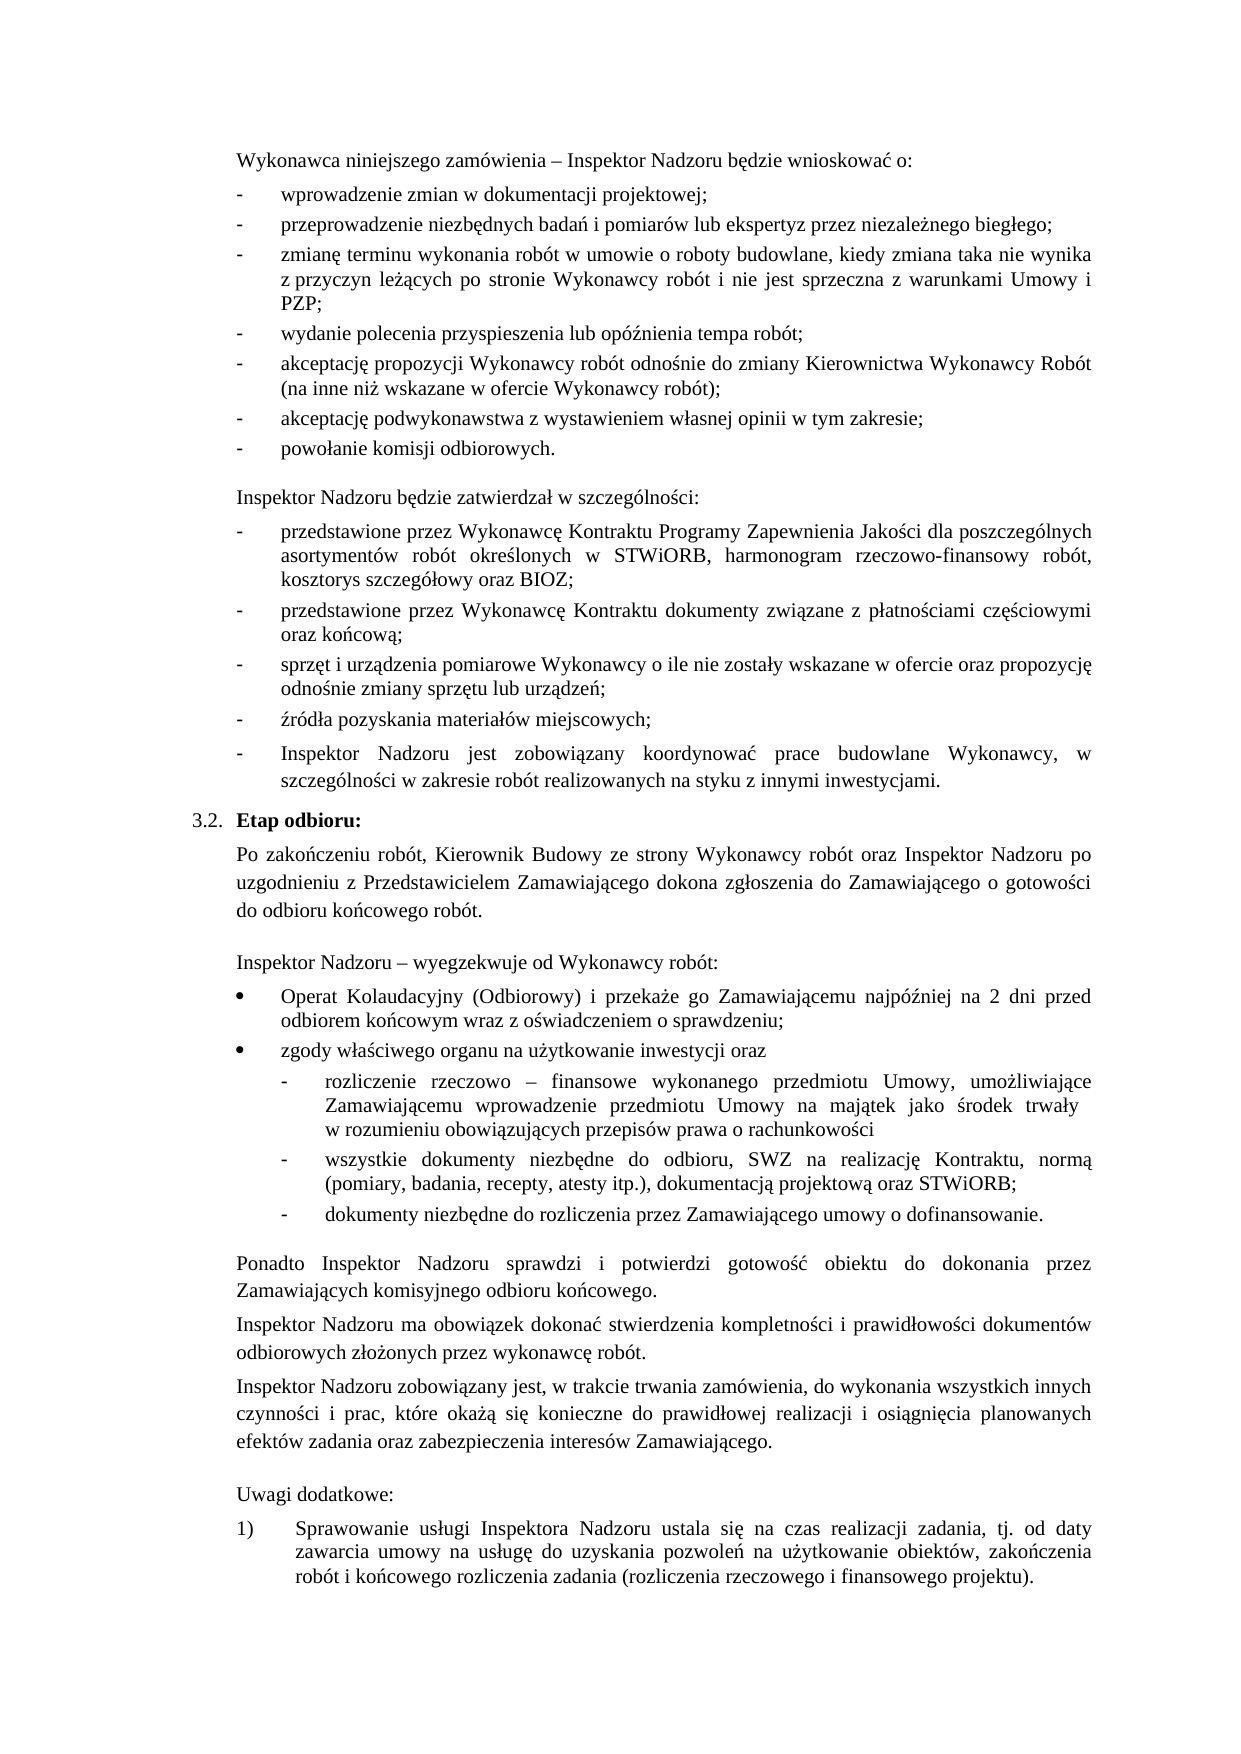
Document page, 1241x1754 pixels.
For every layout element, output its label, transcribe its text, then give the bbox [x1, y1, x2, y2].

list wprowadzenie zmian w dokumentacji projektowej; [236, 181, 1093, 206]
text Inspektor Nadzoru zobowiązany jest, w trakcie trwania zamówienia, do wykonania wszystkich innych czynności i prac, które okażą się konieczne do prawidłowej realizacji i osiągnięcia planowanych efektów zadania oraz zabezpieczenia interesów Zamawiającego. [236, 1374, 1093, 1453]
list Inspektor Nadzoru jest zobowiązany koordynować prace budowlane Wykonawcy, w szczególności w zakresie robót realizowanych na styku z innymi inwestycjami. [236, 741, 1093, 792]
text 3.2. Etap odbioru: [192, 808, 1093, 832]
text Inspektor Nadzoru ma obowiązek dokonać stwierdzenia kompletności i prawidłowości dokumentów odbiorowych złożonych przez wykonawcę robót. [236, 1312, 1093, 1364]
list przedstawione przez Wykonawcę Kontraktu Programy Zapewnienia Jakości dla poszczególnych asortymentów robót określonych w STWiORB, harmonogram rzeczowo-finansowy robót, kosztorys szczegółowy oraz BIOZ; [236, 519, 1093, 591]
list zmianę terminu wykonania robót w umowie o roboty budowlane, kiedy zmiana taka nie wynika z przyczyn leżących po stronie Wykonawcy robót i nie jest sprzeczna z warunkami Umowy i PZP; [236, 242, 1093, 314]
list rozliczenie rzeczowo – finansowe wykonanego przedmiotu Umowy, umożliwiające Zamawiającemu wprowadzenie przedmiotu Umowy na majątek jako środek trwały w rozumieniu obowiązujących przepisów prawa o rachunkowości [281, 1069, 1093, 1141]
list sprzęt i urządzenia pomiarowe Wykonawcy o ile nie zostały wskazane w ofercie oraz propozycję odnośnie zmiany sprzętu lub urządzeń; [236, 652, 1093, 700]
list źródła pozyskania materiałów miejscowych; [236, 707, 1093, 731]
text Wykonawca niniejszego zamówienia – Inspektor Nadzoru będzie wnioskować o: [236, 148, 1093, 172]
text Po zakończeniu robót, Kierownik Budowy ze strony Wykonawcy robót oraz Inspektor Nadzoru po uzgodnieniu z Przedstawicielem Zamawiającego dokona zgłoszenia do Zamawiającego o gotowości do odbioru końcowego robót. [236, 842, 1093, 922]
list przedstawione przez Wykonawcę Kontraktu dokumenty związane z płatnościami częściowymi oraz końcową; [236, 598, 1093, 646]
list zgody właściwego organu na użytkowanie inwestycji oraz [236, 1038, 1093, 1062]
list dokumenty niezbędne do rozliczenia przez Zamawiającego umowy o dofinansowanie. [281, 1202, 1093, 1226]
text Inspektor Nadzoru będzie zatwierdzał w szczególności: [236, 485, 1093, 509]
list Operat Kolaudacyjny (Odbiorowy) i przekaże go Zamawiającemu najpóźniej na 2 dni przed odbiorem końcowym wraz z oświadczeniem o sprawdzeniu; [236, 984, 1093, 1032]
list przeprowadzenie niezbędnych badań i pomiarów lub ekspertyz przez niezależnego biegłego; [236, 212, 1093, 236]
list wydanie polecenia przyspieszenia lub opóźnienia tempa robót; [236, 321, 1093, 345]
list wszystkie dokumenty niezbędne do odbioru, SWZ na realizację Kontraktu, normą (pomiary, badania, recepty, atesty itp.), dokumentacją projektową oraz STWiORB; [281, 1147, 1093, 1195]
list powołanie komisji odbiorowych. [236, 436, 1093, 460]
text Ponadto Inspektor Nadzoru sprawdzi i potwierdzi gotowość obiektu do dokonania przez Zamawiających komisyjnego odbioru końcowego. [236, 1251, 1093, 1302]
text Inspektor Nadzoru – wyegzekwuje od Wykonawcy robót: [236, 950, 1093, 974]
text Uwagi dodatkowe: [236, 1482, 1093, 1506]
list Sprawowanie usługi Inspektora Nadzoru ustala się na czas realizacji zadania, tj. od daty zawarcia umowy na usługę do uzyskania pozwoleń na użytkowanie obiektów, zakończenia robót i końcowego rozliczenia zadania (rozliczenia rzeczowego i finansowego projektu). [236, 1515, 1093, 1588]
list akceptację podwykonawstwa z wystawieniem własnej opinii w tym zakresie; [236, 406, 1093, 430]
list akceptację propozycji Wykonawcy robót odnośnie do zmiany Kierownictwa Wykonawcy Robót (na inne niż wskazane w ofercie Wykonawcy robót); [236, 351, 1093, 399]
